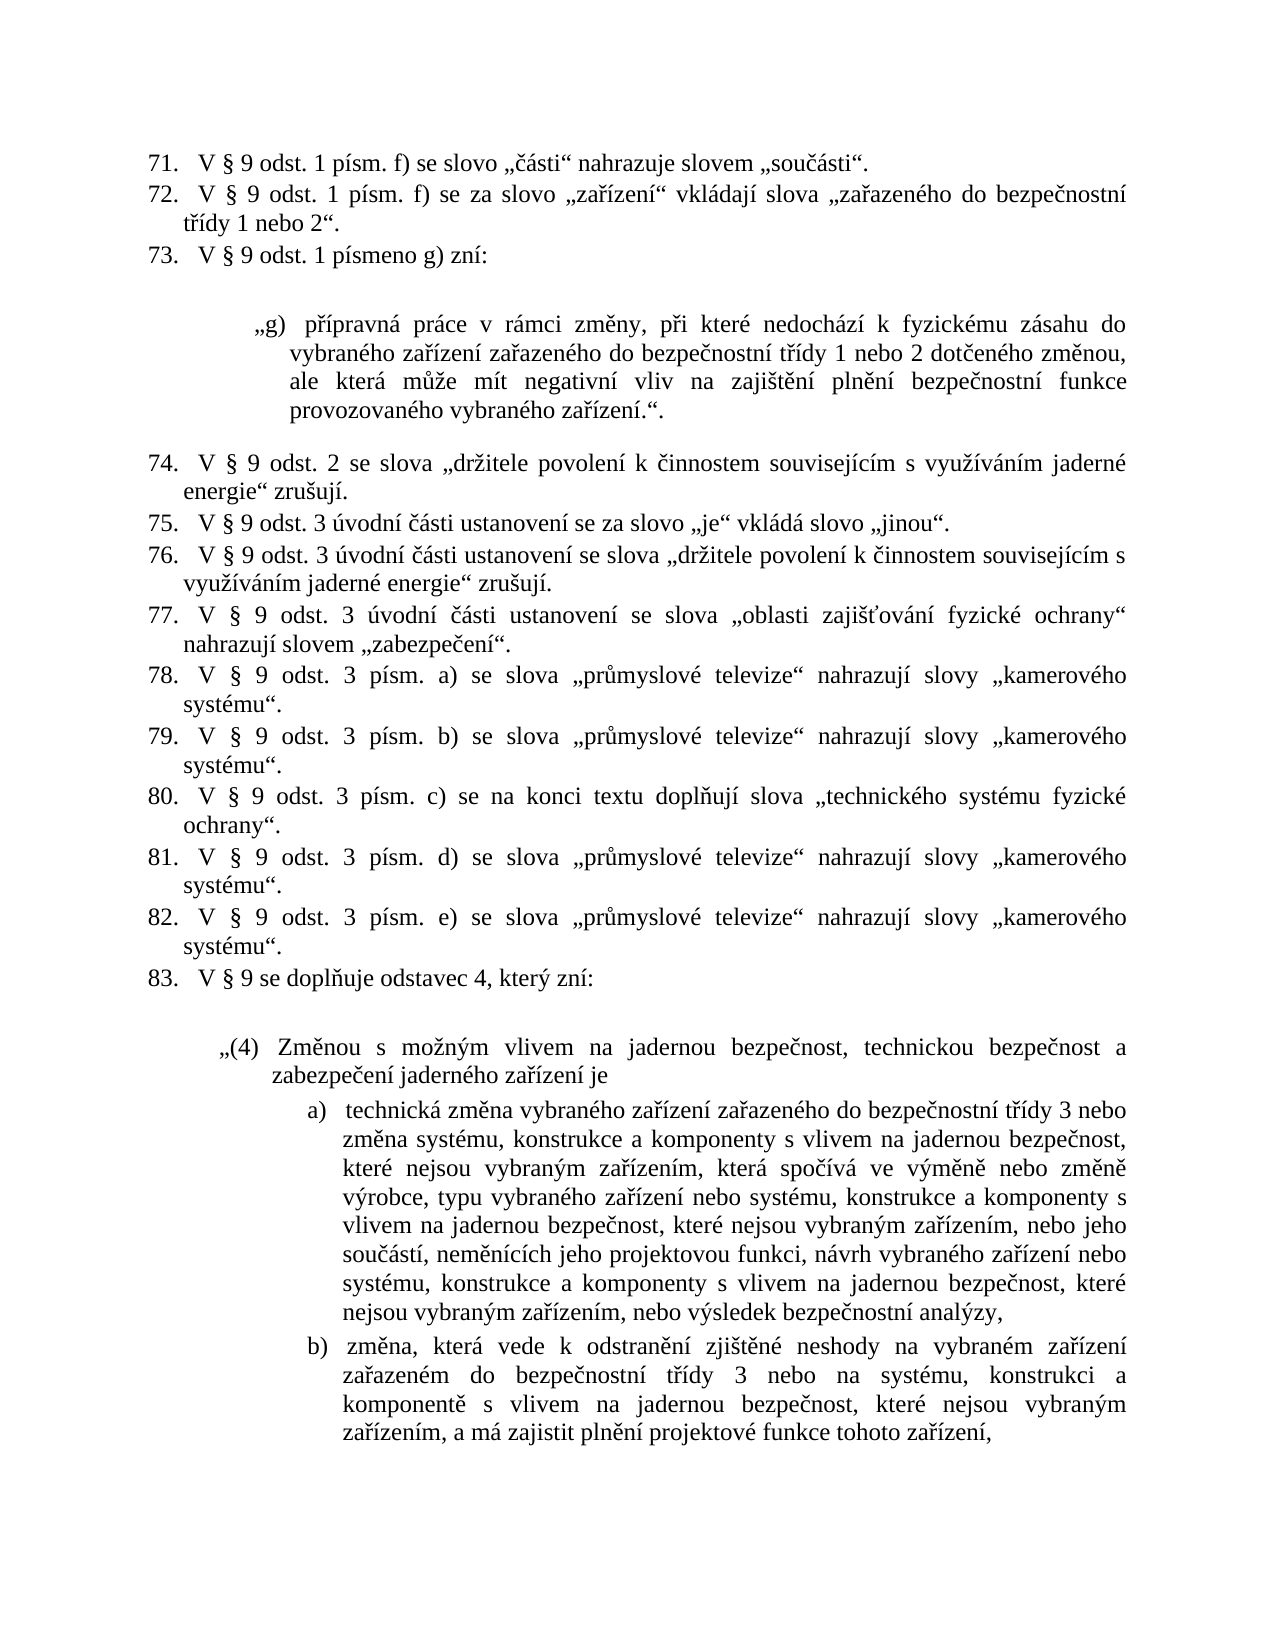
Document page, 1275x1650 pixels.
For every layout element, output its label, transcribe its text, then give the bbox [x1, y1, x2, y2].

text 77. V § 9 odst. 3 úvodní části ustanovení se slova „oblasti zajišťování fyzické ochrany“ nahrazují slovem „zabezpečení“. [148, 600, 1127, 658]
text „g) přípravná práce v rámci změny, při které nedochází k fyzickému zásahu do vybraného zařízení zařazeného do bezpečnostní třídy 1 nebo 2 dotčeného změnou, ale která může mít negativní vliv na zajištění plnění bezpečnostní funkce provozovaného vybraného zařízení.“. [254, 309, 1127, 424]
text b) změna, která vede k odstranění zjištěné neshody na vybraném zařízení zařazeném do bezpečnostní třídy 3 nebo na systému, konstrukci a komponentě s vlivem na jadernou bezpečnost, které nejsou vybraným zařízením, a má zajistit plnění projektové funkce tohoto zařízení, [307, 1331, 1127, 1446]
text 71. V § 9 odst. 1 písm. f) se slovo „části“ nahrazuje slovem „součásti“. [148, 148, 1127, 176]
text 72. V § 9 odst. 1 písm. f) se za slovo „zařízení“ vkládají slova „zařazeného do bezpečnostní třídy 1 nebo 2“. [148, 179, 1127, 237]
text 81. V § 9 odst. 3 písm. d) se slova „průmyslové televize“ nahrazují slovy „kamerového systému“. [148, 842, 1127, 899]
text 79. V § 9 odst. 3 písm. b) se slova „průmyslové televize“ nahrazují slovy „kamerového systému“. [148, 721, 1127, 778]
text 82. V § 9 odst. 3 písm. e) se slova „průmyslové televize“ nahrazují slovy „kamerového systému“. [148, 902, 1127, 960]
text 83. V § 9 se doplňuje odstavec 4, který zní: [148, 963, 1127, 991]
text 76. V § 9 odst. 3 úvodní části ustanovení se slova „držitele povolení k činnostem souvisejícím s využíváním jaderné energie“ zrušují. [148, 540, 1127, 597]
text a) technická změna vybraného zařízení zařazeného do bezpečnostní třídy 3 nebo změna systému, konstrukce a komponenty s vlivem na jadernou bezpečnost, které nejsou vybraným zařízením, která spočívá ve výměně nebo změně výrobce, typu vybraného zařízení nebo systému, konstrukce a komponenty s vlivem na jadernou bezpečnost, které nejsou vybraným zařízením, nebo jeho součástí, neměnících jeho projektovou funkci, návrh vybraného zařízení nebo systému, konstrukce a komponenty s vlivem na jadernou bezpečnost, které nejsou vybraným zařízením, nebo výsledek bezpečnostní analýzy, [307, 1095, 1127, 1325]
text „(4) Změnou s možným vlivem na jadernou bezpečnost, technickou bezpečnost a zabezpečení jaderného zařízení je [218, 1032, 1127, 1089]
text 80. V § 9 odst. 3 písm. c) se na konci textu doplňují slova „technického systému fyzické ochrany“. [148, 781, 1127, 839]
text 74. V § 9 odst. 2 se slova „držitele povolení k činnostem souvisejícím s využíváním jaderné energie“ zrušují. [148, 448, 1127, 505]
text 73. V § 9 odst. 1 písmeno g) zní: [148, 240, 1127, 268]
text 78. V § 9 odst. 3 písm. a) se slova „průmyslové televize“ nahrazují slovy „kamerového systému“. [148, 661, 1127, 718]
text 75. V § 9 odst. 3 úvodní části ustanovení se za slovo „je“ vkládá slovo „jinou“. [148, 508, 1127, 537]
